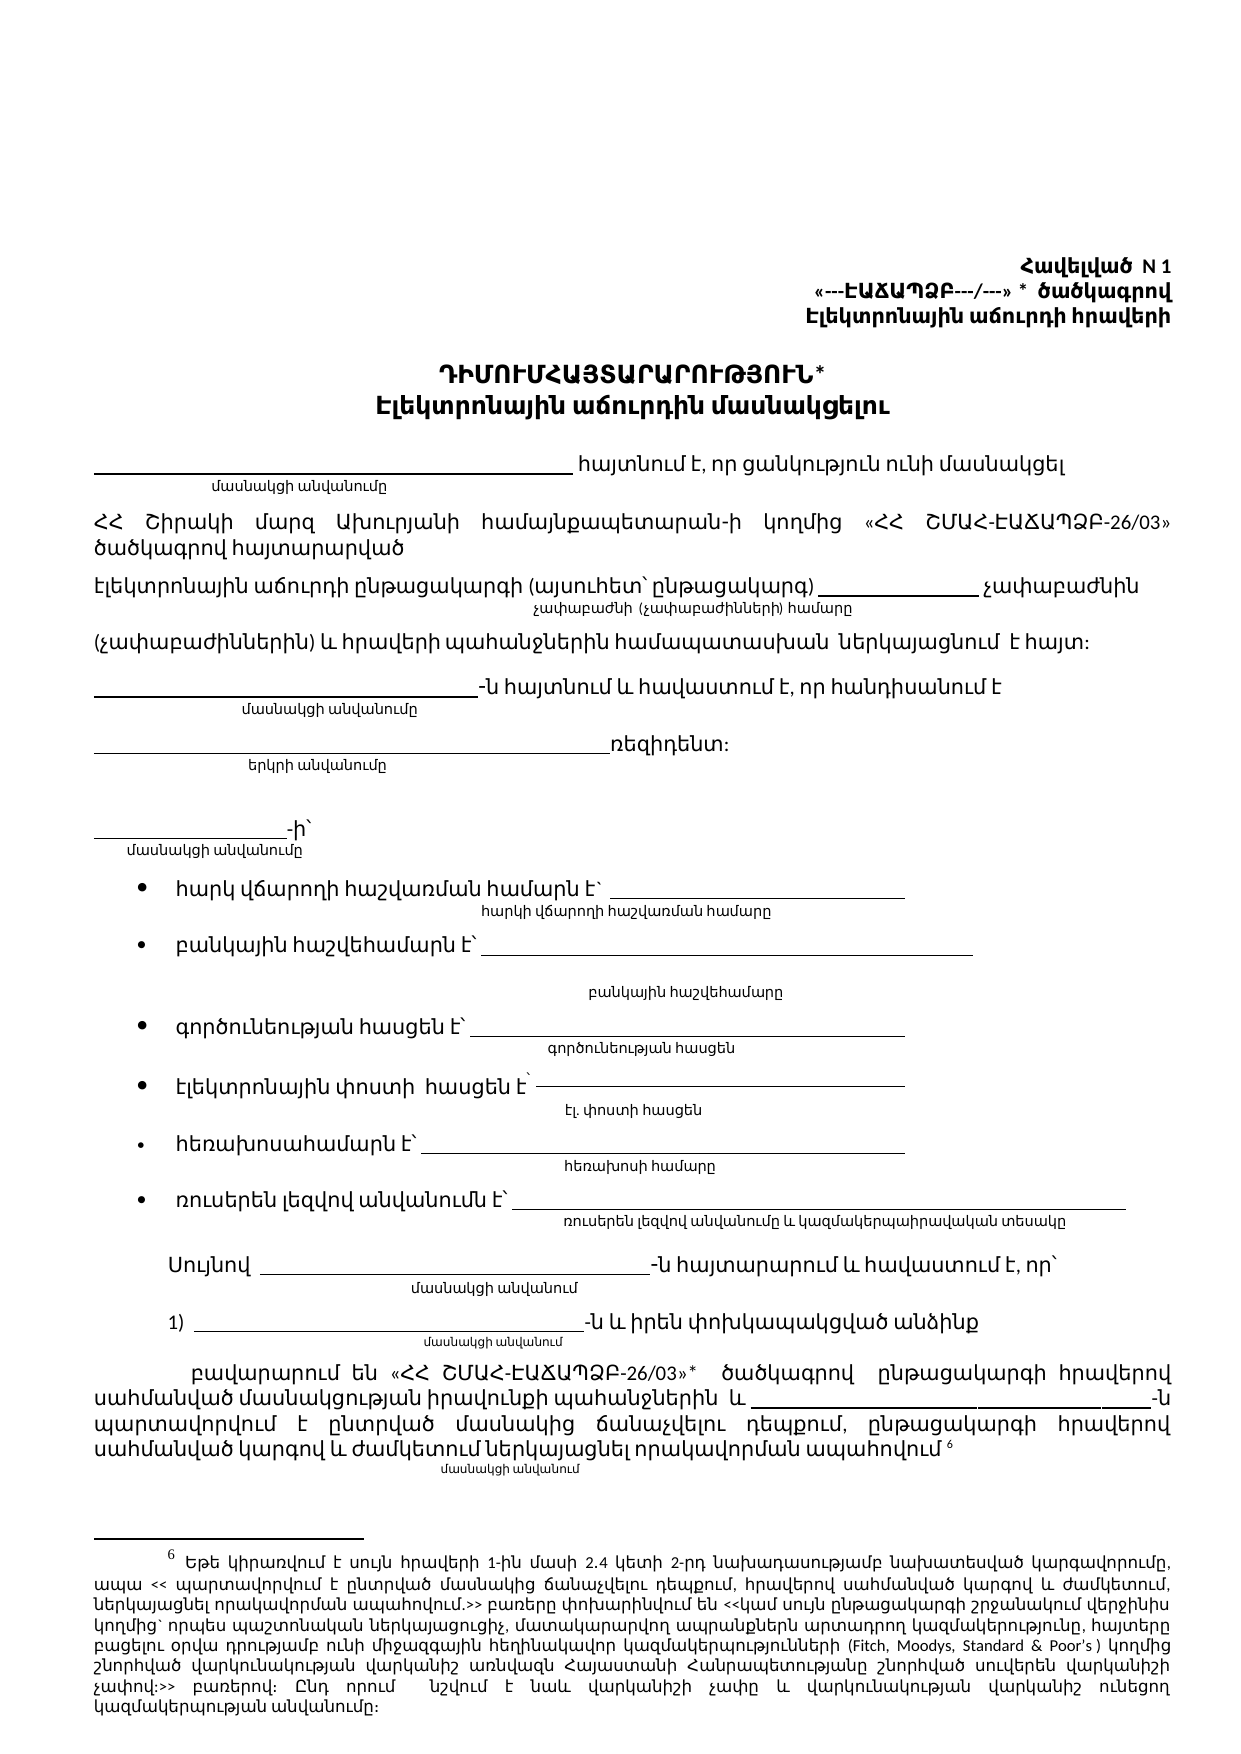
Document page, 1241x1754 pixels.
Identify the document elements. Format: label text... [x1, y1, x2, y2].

text -ի՝ [94, 816, 1171, 841]
subtitle Էլեկտրոնային աճուրդին մասնակցելու [94, 390, 1171, 421]
text «---ԷԱՃԱՊՁԲ---/---» * ծածկագրով [94, 278, 1171, 304]
text էլ. փոստի հասցեն [94, 1101, 1171, 1131]
text Սույնով -ն հայտարարում և հավաստում է, որ՝ [94, 1248, 1171, 1279]
list ռուսերեն լեզվով անվանումն է՝ [138, 1187, 1171, 1213]
text էլեկտրոնային աճուրդի ընթացակարգի (այսուհետ՝ ընթացակարգ) չափաբաժնին [94, 573, 1171, 599]
list բանկային հաշվեհամարն է՝ [138, 933, 1171, 983]
text մասնակցի անվանում [94, 1279, 1171, 1309]
text ռեզիդենտ: [94, 731, 1171, 756]
list էլեկտրոնային փոստի հասցեն է՝ [138, 1070, 1171, 1101]
text բանկային հաշվեհամարը [94, 983, 1171, 1014]
text ՀՀ Շիրակի մարզ Ախուրյանի համայնքապետարան-ի կողմից «ՀՀ ՇՄԱՀ-ԷԱՃԱՊՁԲ-26/03» ծածկագրով հայտարարված [94, 507, 1171, 561]
text 1) -ն և իրեն փոխկապակցված անձինք [94, 1309, 1171, 1335]
text -ն հայտնում և հավաստում է, որ հանդիսանում է [94, 670, 1171, 701]
text մասնակցի անվանում [94, 1335, 1171, 1360]
text մասնակցի անվանումը [94, 841, 1171, 872]
text գործունեության հասցեն [94, 1040, 1171, 1070]
text մասնակցի անվանում [94, 1462, 1171, 1487]
list հեռախոսահամարն է՝ [138, 1131, 1171, 1157]
text Հավելված N 1 [94, 253, 1171, 278]
text ԴԻՄՈՒՄՀԱՅՏԱՐԱՐՈՒԹՅՈՒՆ* [94, 360, 1171, 390]
text մասնակցի անվանումը [94, 477, 1171, 507]
text երկրի անվանումը [94, 756, 1171, 787]
text հարկի վճարողի հաշվառման համարը [94, 902, 1171, 933]
text ռուսերեն լեզվով անվանումը և կազմակերպաիրավական տեսակը [94, 1213, 1171, 1243]
text չափաբաժնի (չափաբաժինների) համարը [94, 599, 1171, 629]
list գործունեության հասցեն է՝ [138, 1014, 1171, 1040]
text հեռախոսի համարը [462, 1157, 1171, 1187]
list հարկ վճարողի հաշվառման համարն է` [138, 872, 1171, 902]
text հայտնում է, որ ցանկություն ունի մասնակցել [94, 451, 1171, 477]
text մասնակցի անվանումը [94, 701, 1171, 731]
text բավարարում են «ՀՀ ՇՄԱՀ-ԷԱՃԱՊՁԲ-26/03»* ծածկագրով ընթացակարգի հրավերով սահմանված մասնակցության իրավունքի պահանջներին և -ն պարտավորվում է ընտրված մասնակից ճանաչվելու դեպքում, ընթացակարգի հրավերով սահմանված կարգով և ժամկետում ներկայացնել որակավորման ապահովում [94, 1360, 1171, 1462]
text Էլեկտրոնային աճուրդի հրավերի [94, 304, 1171, 329]
text (չափաբաժիններին) և հրավերի պահանջներին համապատասխան ներկայացնում է հայտ: [94, 629, 1171, 655]
